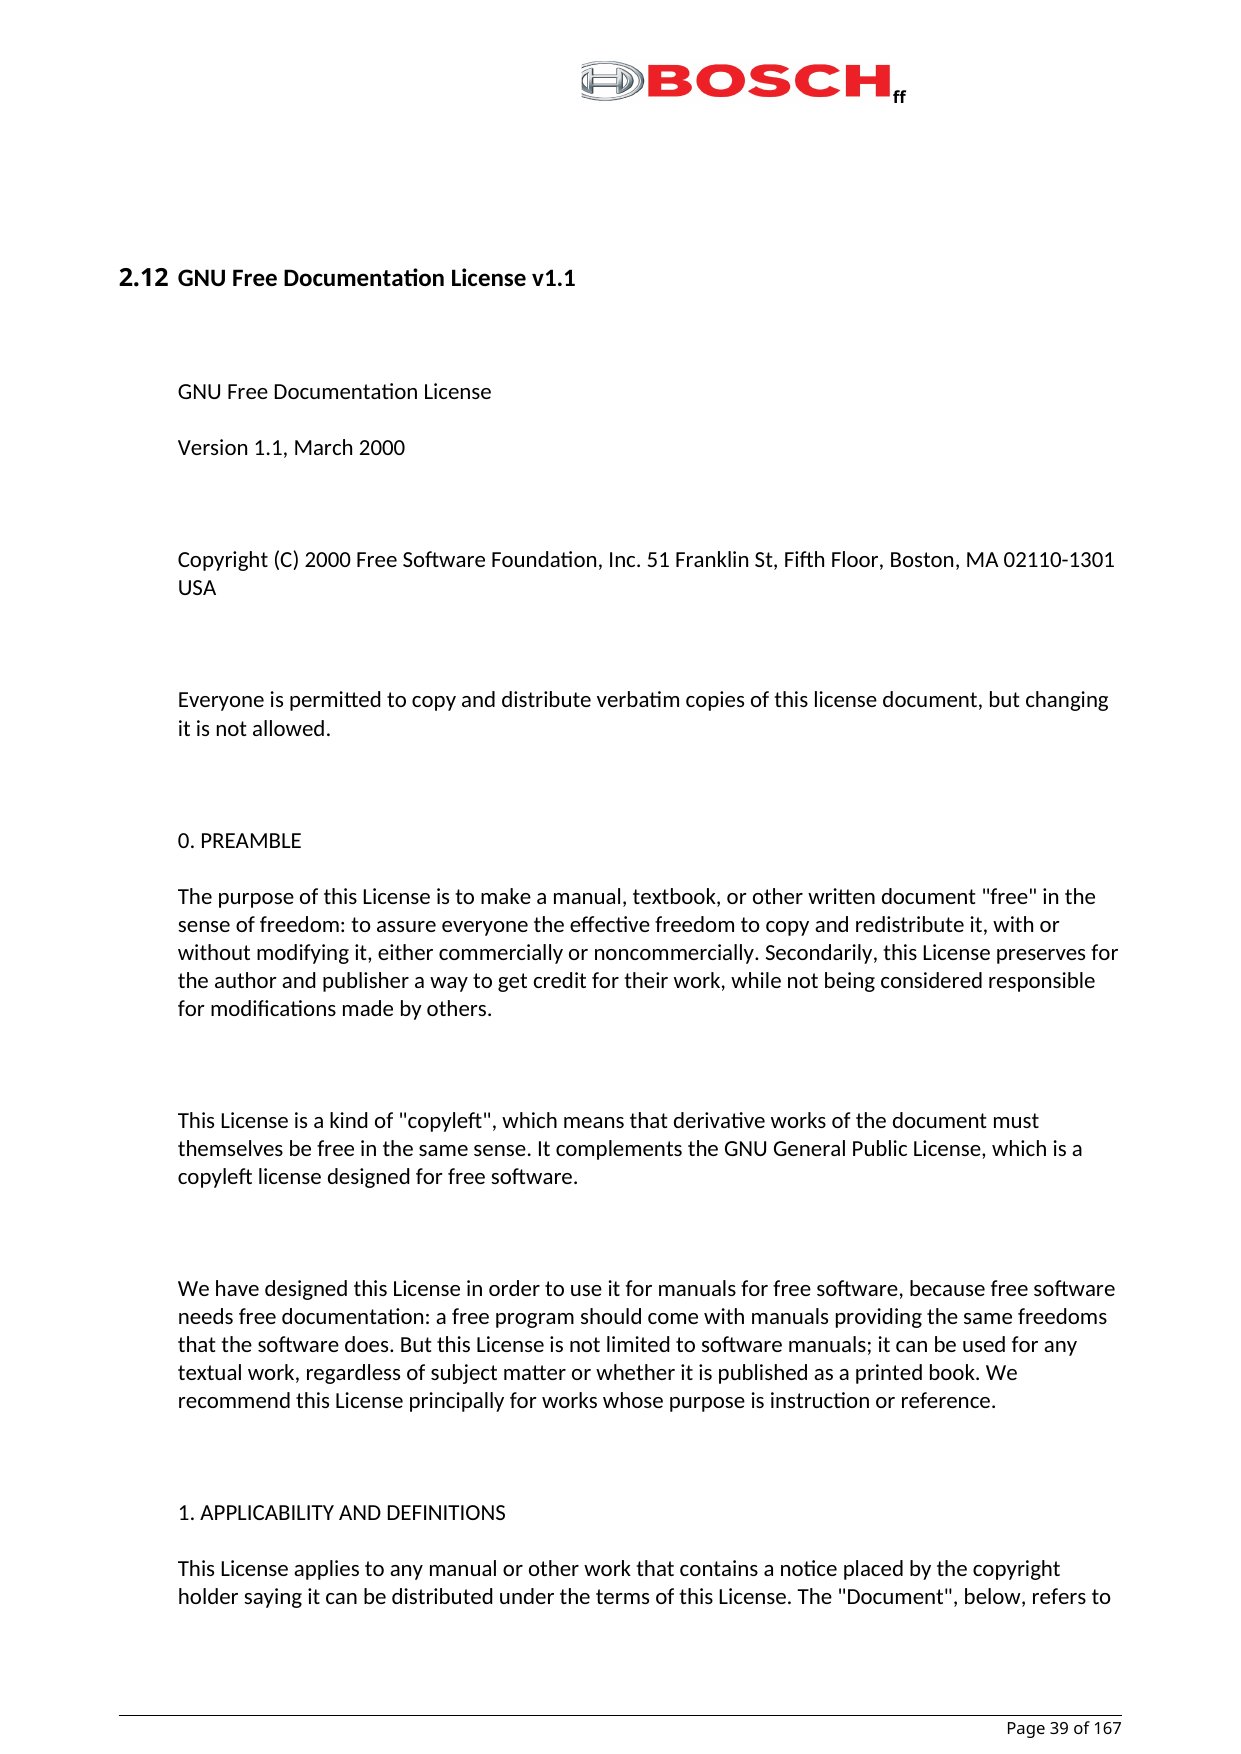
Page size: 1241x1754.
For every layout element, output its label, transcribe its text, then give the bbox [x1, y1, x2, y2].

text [178, 377, 1122, 1610]
picture [581, 58, 893, 104]
subtitle GNU Free Documentation License v1.1 [118, 260, 1122, 359]
